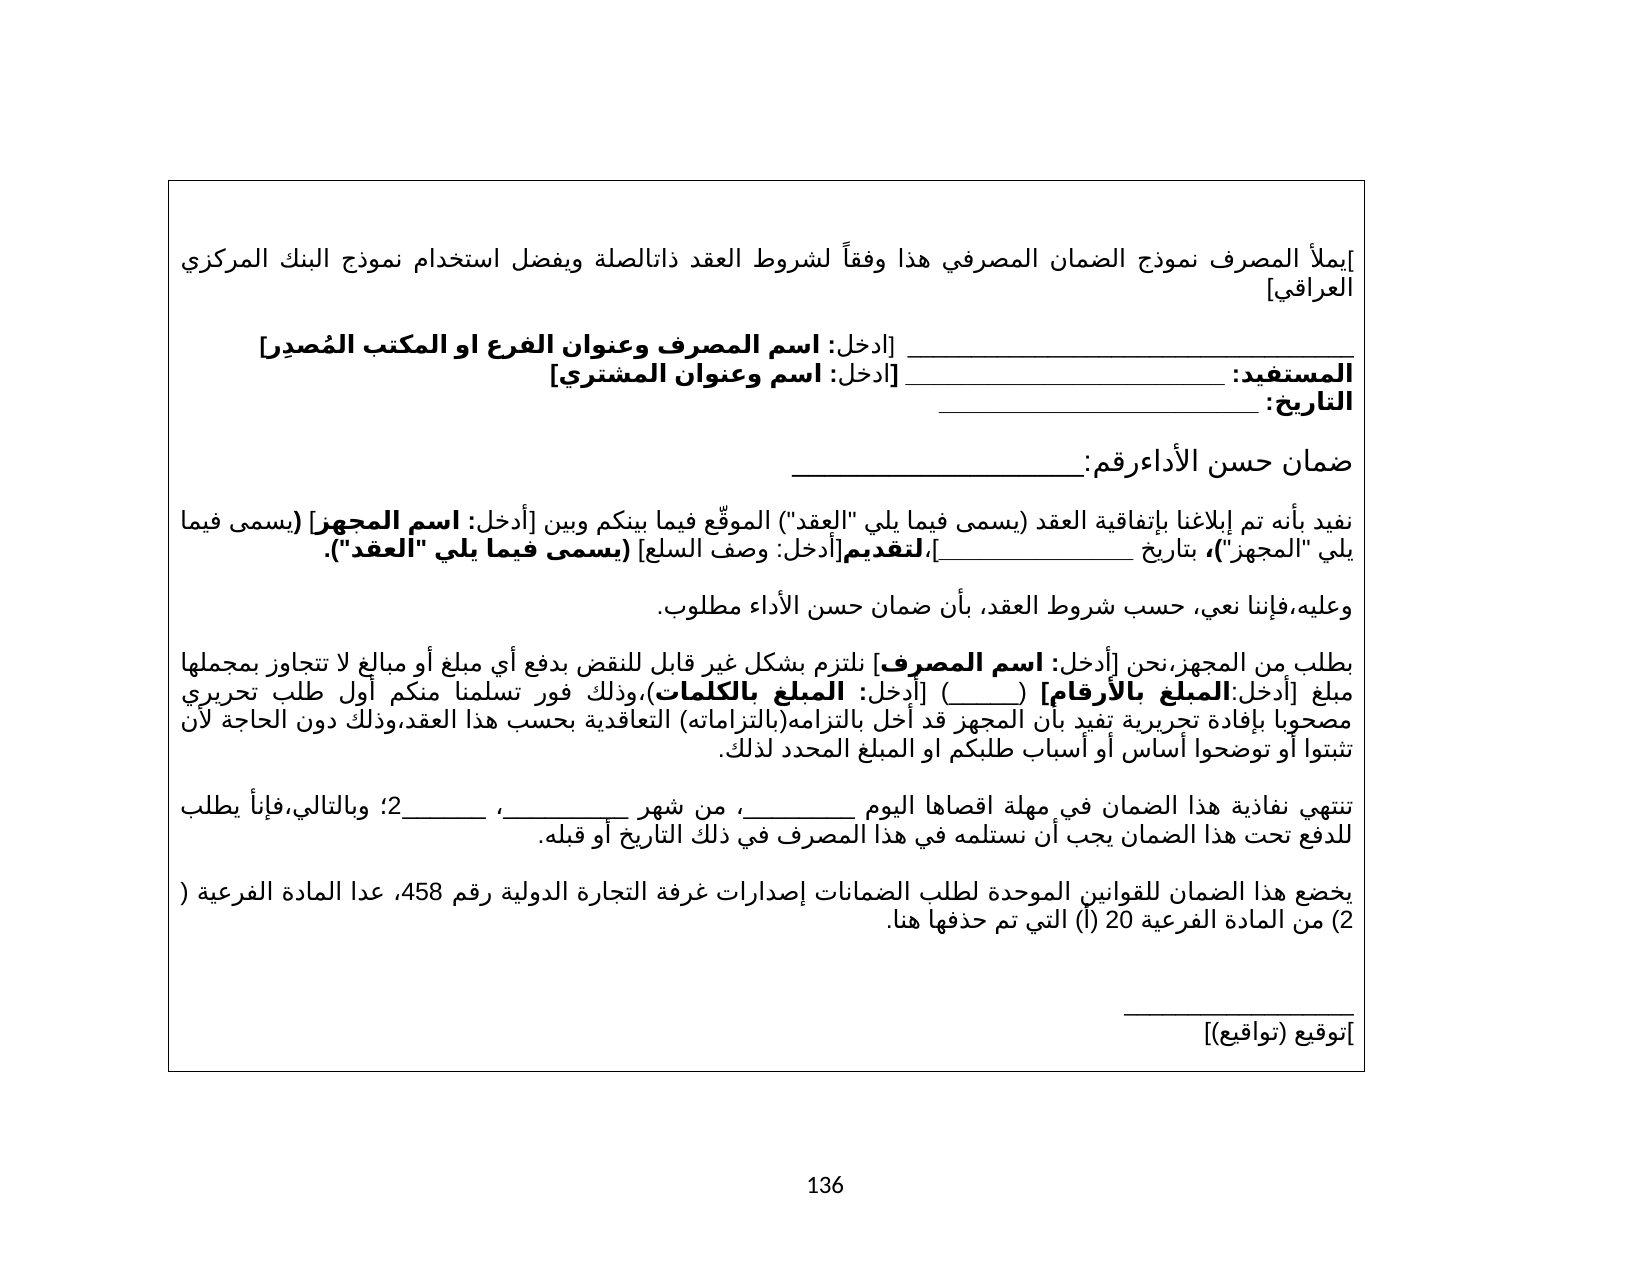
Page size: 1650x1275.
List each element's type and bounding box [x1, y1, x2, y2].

table_cell [169, 181, 1364, 1071]
